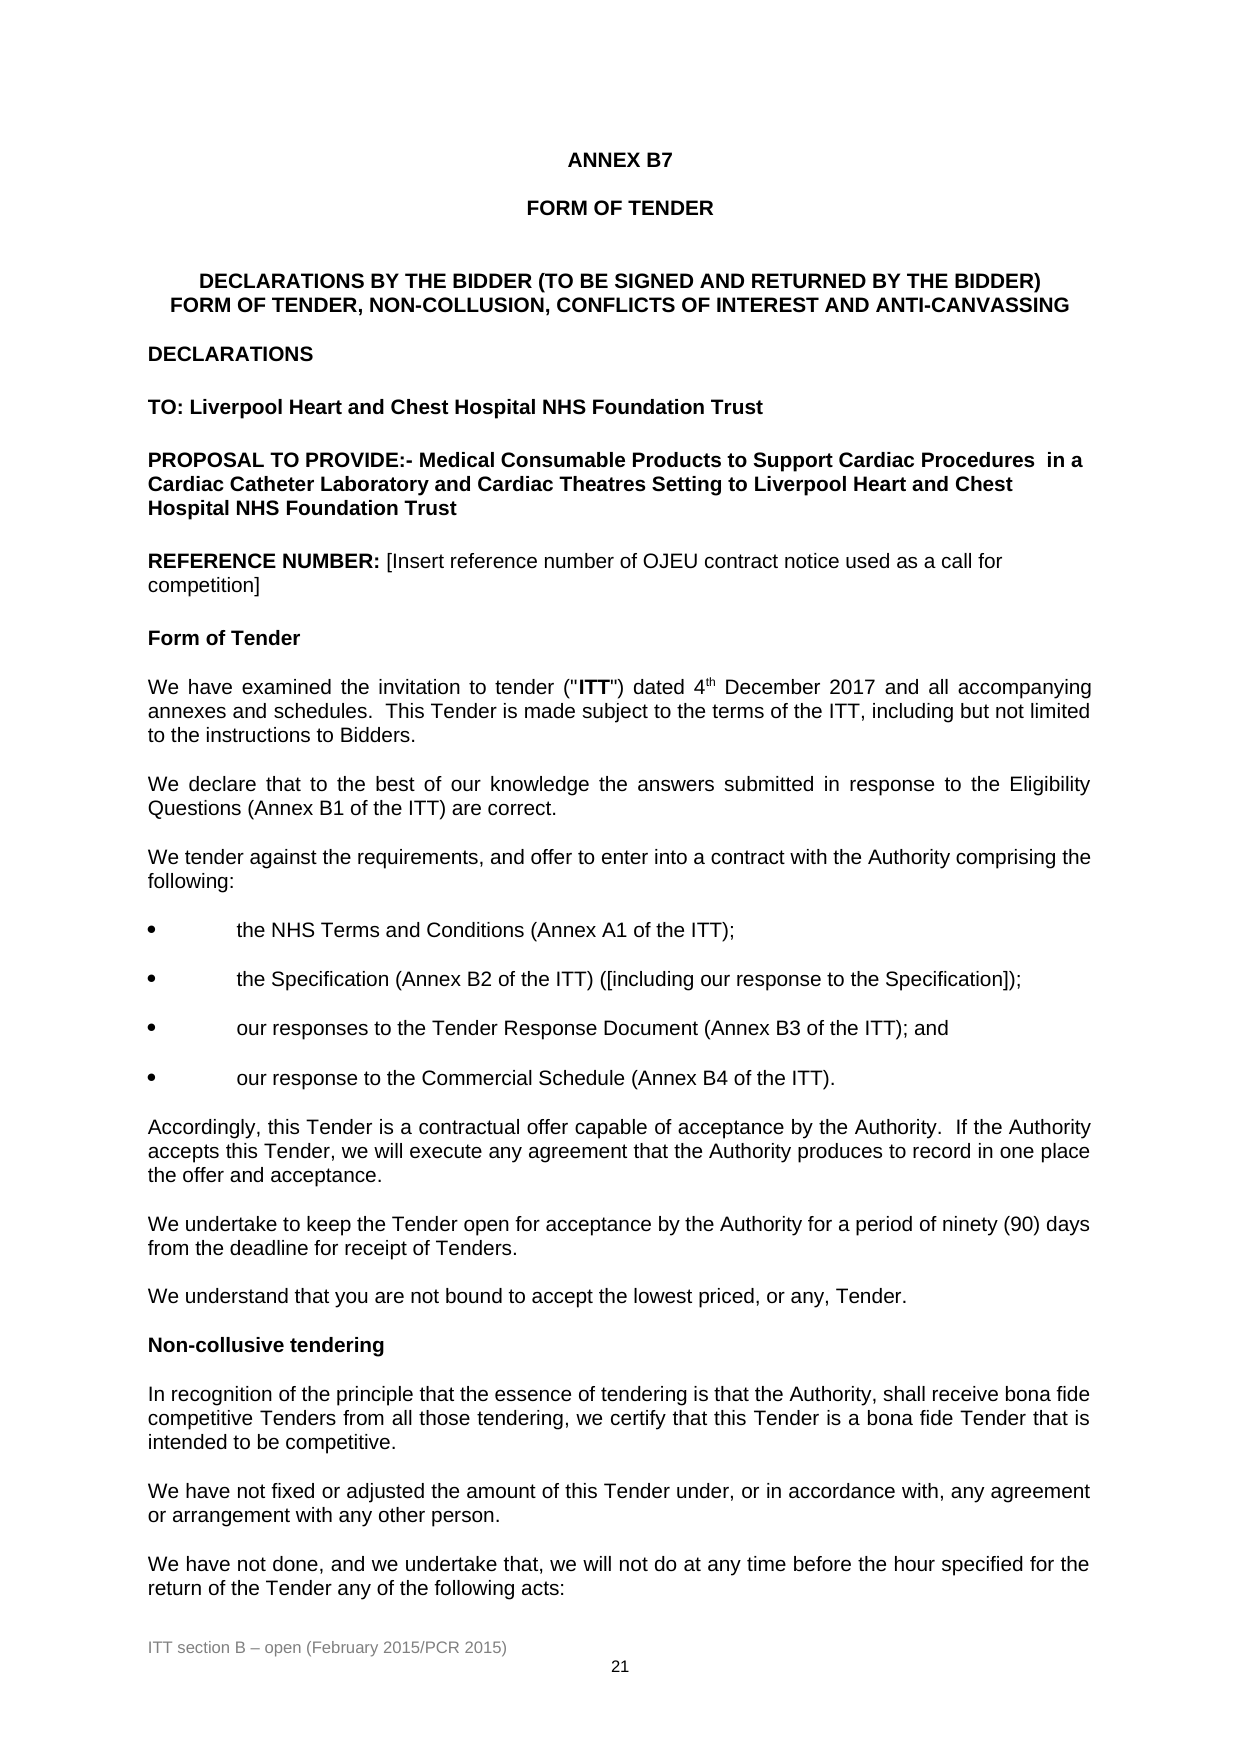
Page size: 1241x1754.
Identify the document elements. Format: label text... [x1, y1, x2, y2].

subtitle Non-collusive tendering [148, 1333, 1092, 1357]
text the NHS Terms and Conditions (Annex A1 of the ITT); [148, 917, 1092, 942]
subtitle In recognition of the principle that the essence of tendering is that the Authority, shall receive bona fide competitive Tenders from all those tendering, we certify that this Tender is a bona fide Tender that is intended to be competitive. [148, 1382, 1092, 1454]
subtitle We have examined the invitation to tender ("ITT") dated 4th December 2017 and all accompanying annexes and schedules. This Tender is made subject to the terms of the ITT, including but not limited to the instructions to Bidders. [148, 675, 1092, 747]
text DECLARATIONS [148, 341, 1092, 365]
subtitle We have not fixed or adjusted the amount of this Tender under, or in accordance with, any agreement or arrangement with any other person. [148, 1479, 1092, 1527]
text FORM OF TENDER, NON-COLLUSION, CONFLICTS OF INTEREST AND ANTI-CANVASSING [148, 292, 1092, 316]
text ANNEX B7 FORM OF TENDER [148, 148, 1092, 219]
text DECLARATIONS BY THE BIDDER (TO BE SIGNED AND RETURNED BY THE BIDDER) [148, 268, 1092, 292]
subtitle Form of Tender [148, 626, 1092, 650]
subtitle We tender against the requirements, and offer to enter into a contract with the Authority comprising the following: [148, 844, 1092, 892]
text PROPOSAL TO PROVIDE:- Medical Consumable Products to Support Cardiac Procedures in a Cardiac Catheter Laboratory and Cardiac Theatres Setting to Liverpool Heart and Chest Hospital NHS Foundation Trust [148, 448, 1092, 519]
subtitle Accordingly, this Tender is a contractual offer capable of acceptance by the Authority. If the Authority accepts this Tender, we will execute any agreement that the Authority produces to record in one place the offer and acceptance. [148, 1114, 1092, 1186]
text our responses to the Tender Response Document (Annex B3 of the ITT); and [148, 1016, 1092, 1040]
subtitle We have not done, and we undertake that, we will not do at any time before the hour specified for the return of the Tender any of the following acts: [148, 1552, 1092, 1600]
subtitle We understand that you are not bound to accept the lowest priced, or any, Tender. [148, 1284, 1092, 1308]
text REFERENCE NUMBER: [Insert reference number of OJEU contract notice used as a call for competition] [148, 549, 1092, 597]
text our response to the Commercial Schedule (Annex B4 of the ITT). [148, 1065, 1092, 1089]
text TO: Liverpool Heart and Chest Hospital NHS Foundation Trust [148, 394, 1092, 418]
text the Specification (Annex B2 of the ITT) ([including our response to the Specification]); [148, 967, 1092, 991]
subtitle We undertake to keep the Tender open for acceptance by the Authority for a period of ninety (90) days from the deadline for receipt of Tenders. [148, 1211, 1092, 1259]
subtitle We declare that to the best of our knowledge the answers submitted in response to the Eligibility Questions (Annex B1 of the ITT) are correct. [148, 772, 1092, 819]
